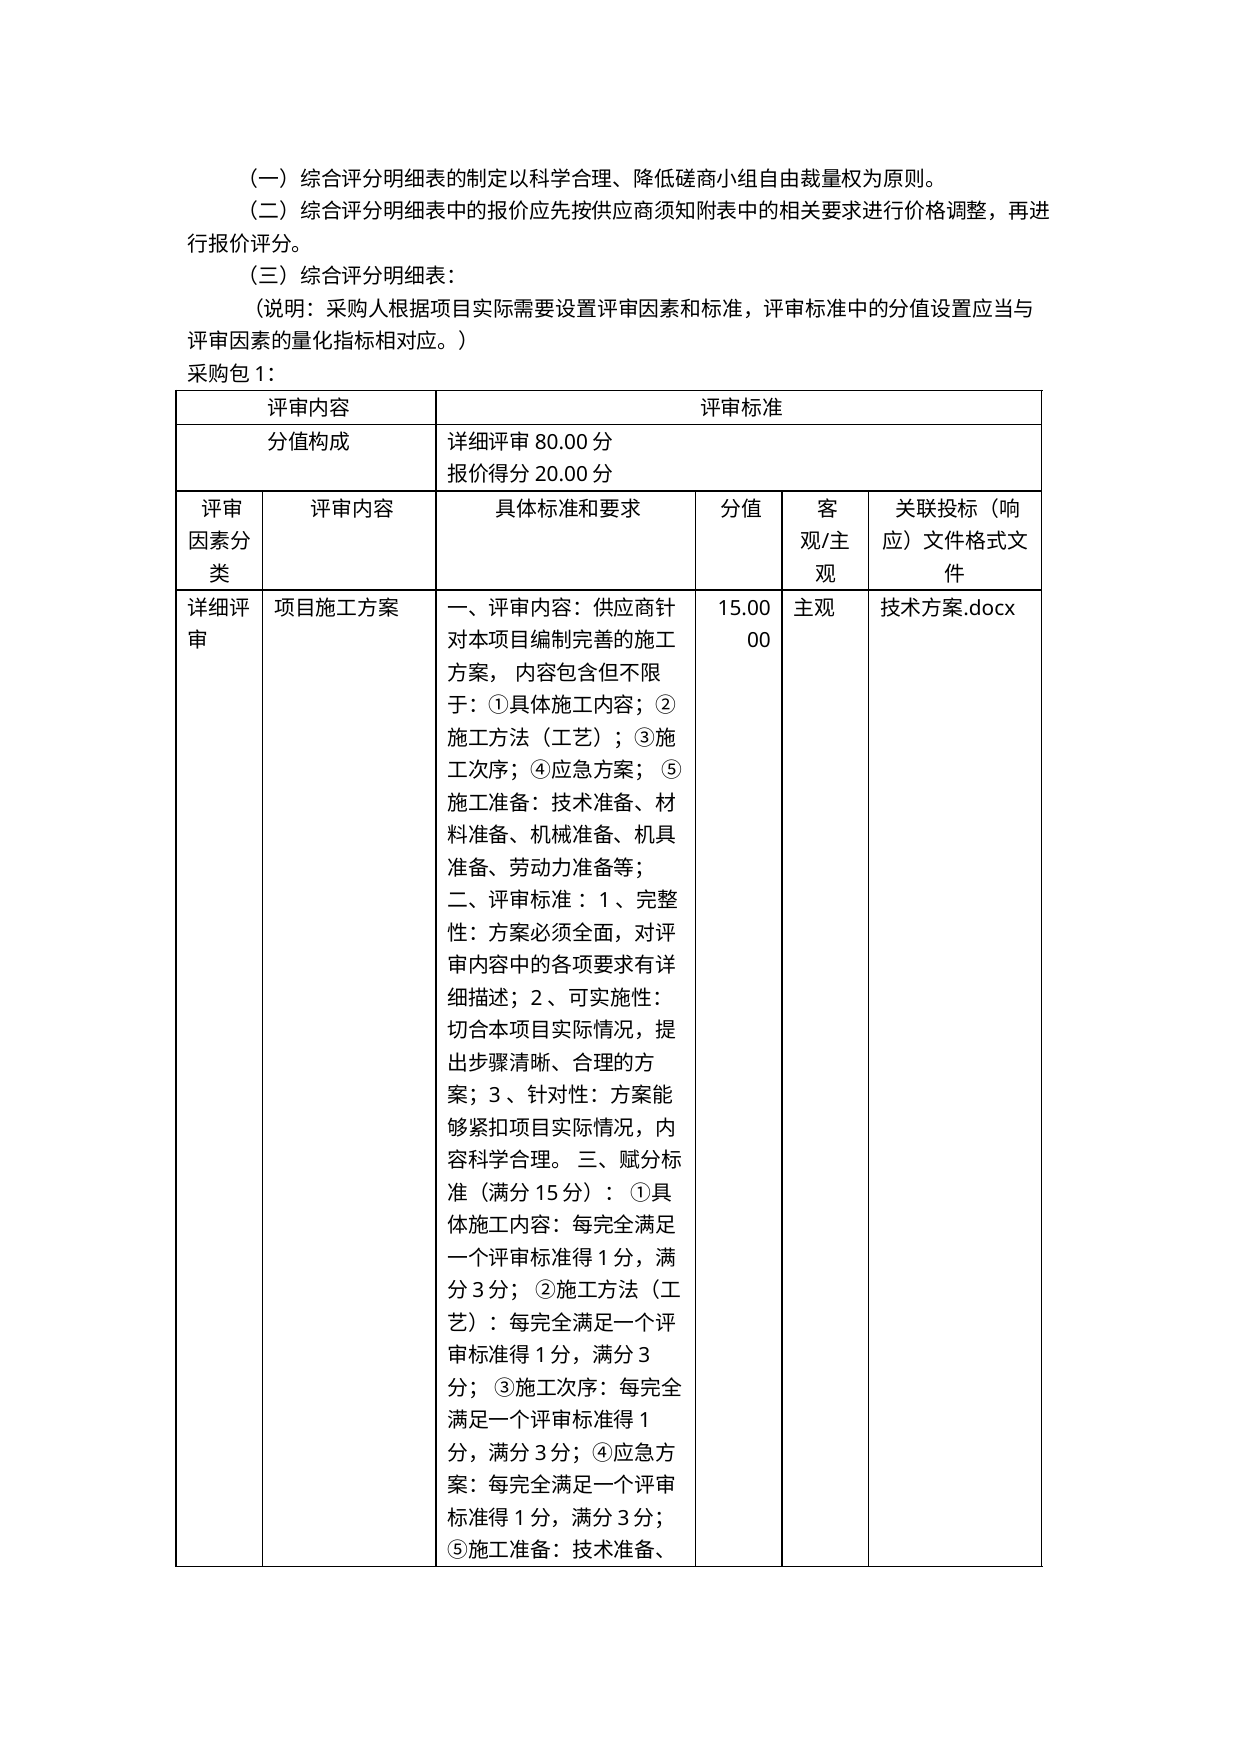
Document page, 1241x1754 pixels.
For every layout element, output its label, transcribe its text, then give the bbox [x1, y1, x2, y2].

table_cell 客观/主观 [783, 492, 868, 589]
text （三）综合评分明细表： [187, 259, 1053, 292]
table_cell 详细评审 [177, 591, 262, 1566]
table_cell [437, 591, 695, 1566]
text （二）综合评分明细表中的报价应先按供应商须知附表中的相关要求进行价格调整，再进行报价评分。 [187, 194, 1053, 259]
table_cell 项目施工方案 [263, 591, 435, 1566]
table_cell 技术方案.docx [869, 591, 1041, 1566]
table_header 评审内容 [177, 391, 435, 423]
table_header 评审标准 [437, 391, 1041, 423]
table_cell 15.0000 [696, 591, 781, 1566]
table_cell 详细评审80.00分 报价得分20.00分 [437, 425, 1041, 490]
text （一）综合评分明细表的制定以科学合理、降低磋商小组自由裁量权为原则。 [187, 162, 1053, 194]
table_cell 分值 [696, 492, 781, 589]
text 采购包1： [187, 357, 1053, 389]
table_cell 分值构成 [177, 425, 435, 490]
table_cell 主观 [783, 591, 868, 1566]
table_cell 关联投标（响应）文件格式文件 [869, 492, 1041, 589]
table_cell 具体标准和要求 [437, 492, 695, 589]
table_cell 评审因素分类 [177, 492, 262, 589]
table_cell 评审内容 [263, 492, 435, 589]
text （说明：采购人根据项目实际需要设置评审因素和标准，评审标准中的分值设置应当与评审因素的量化指标相对应。） [187, 292, 1053, 357]
